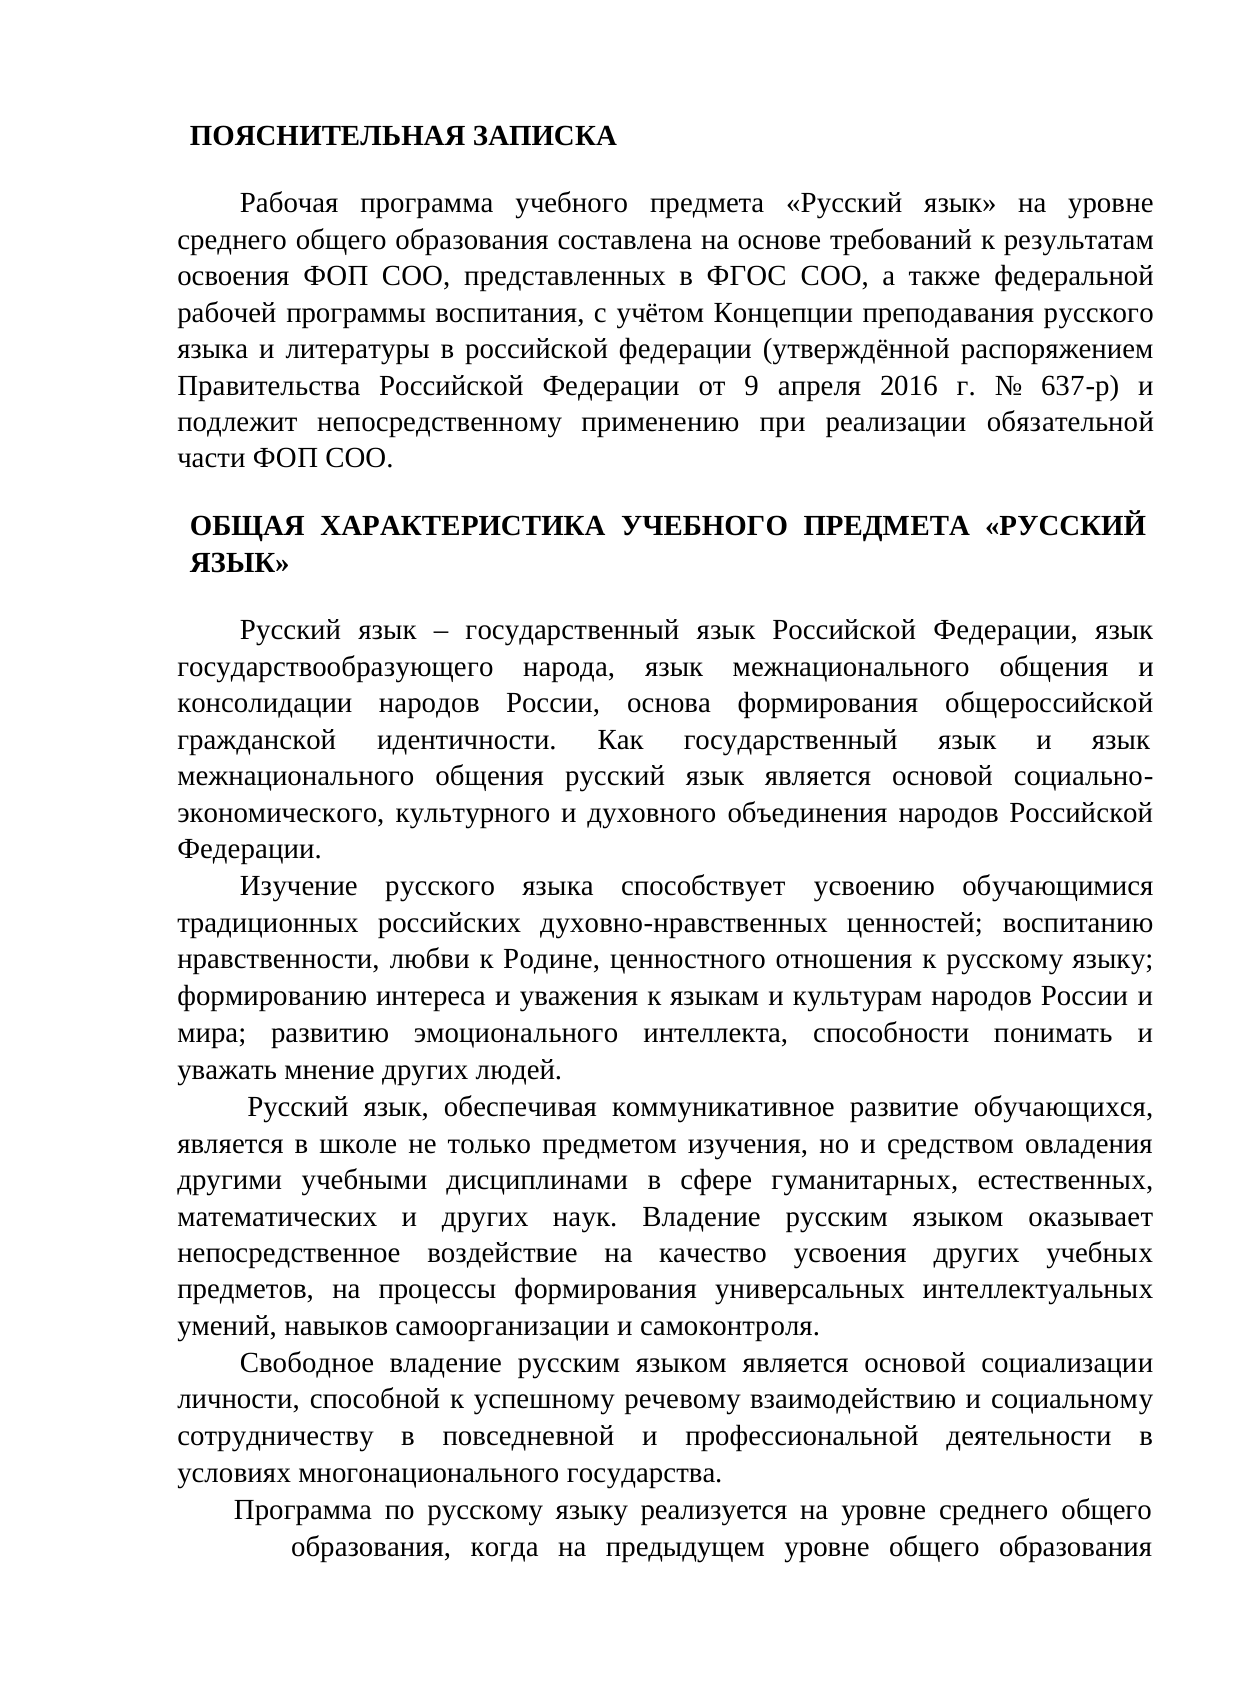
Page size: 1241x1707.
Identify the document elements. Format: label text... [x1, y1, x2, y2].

text Рабочая программа учебного предмета «Русский язык» на уровне среднего общего образования составлена на основе требований к результатам освоения ФОП СОО, представленных в ФГОС СОО, а также федеральной рабочей программы воспитания, с учётом Концепции преподавания русского языка и литературы в российской федерации (утверждённой распоряжением Правительства Российской Федерации от 9 апреля 2016 г. № 637-р) и подлежит непосредственному применению при реализации обязательной части ФОП СОО. [177, 185, 1154, 474]
text Русский язык, обеспечивая коммуникативное развитие обучающихся, является в школе не только предметом изучения, но и средством овладения другими учебными дисциплинами в сфере гуманитарных, естественных, математических и других наук. Владение русским языком оказывает непосредственное воздействие на качество усвоения других учебных предметов, на процессы формирования универсальных интеллектуальных умений, навыков самоорганизации и самоконтроля. [177, 1089, 1153, 1342]
text Изучение русского языка способствует усвоению обучающимися традиционных российских духовно-нравственных ценностей; воспитанию нравственности, любви к Родине, ценностного отношения к русскому языку; формированию интереса и уважения к языкам и культурам народов России и мира; развитию эмоционального интеллекта, способности понимать и уважать мнение других людей. [177, 868, 1153, 1086]
text ОБЩАЯ ХАРАКТЕРИСТИКА УЧЕБНОГО ПРЕДМЕТА «РУССКИЙ ЯЗЫК» [189, 508, 1158, 578]
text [170, 1492, 1152, 1562]
text Русский язык – государственный язык Российской Федерации, язык государствообразующего народа, язык межнационального общения и консолидации народов России, основа формирования общероссийской гражданской идентичности. Как государственный язык и язык межнационального общения русский язык является основой социально-экономического, культурного и духовного объединения народов Российской Федерации. [177, 612, 1153, 865]
text Свободное владение русским языком является основой социализации личности, способной к успешному речевому взаимодействию и социальному сотрудничеству в повседневной и профессиональной деятельности в условиях многонационального государства. [177, 1345, 1153, 1489]
text ПОЯСНИТЕЛЬНАЯ ЗАПИСКА [189, 118, 1154, 151]
